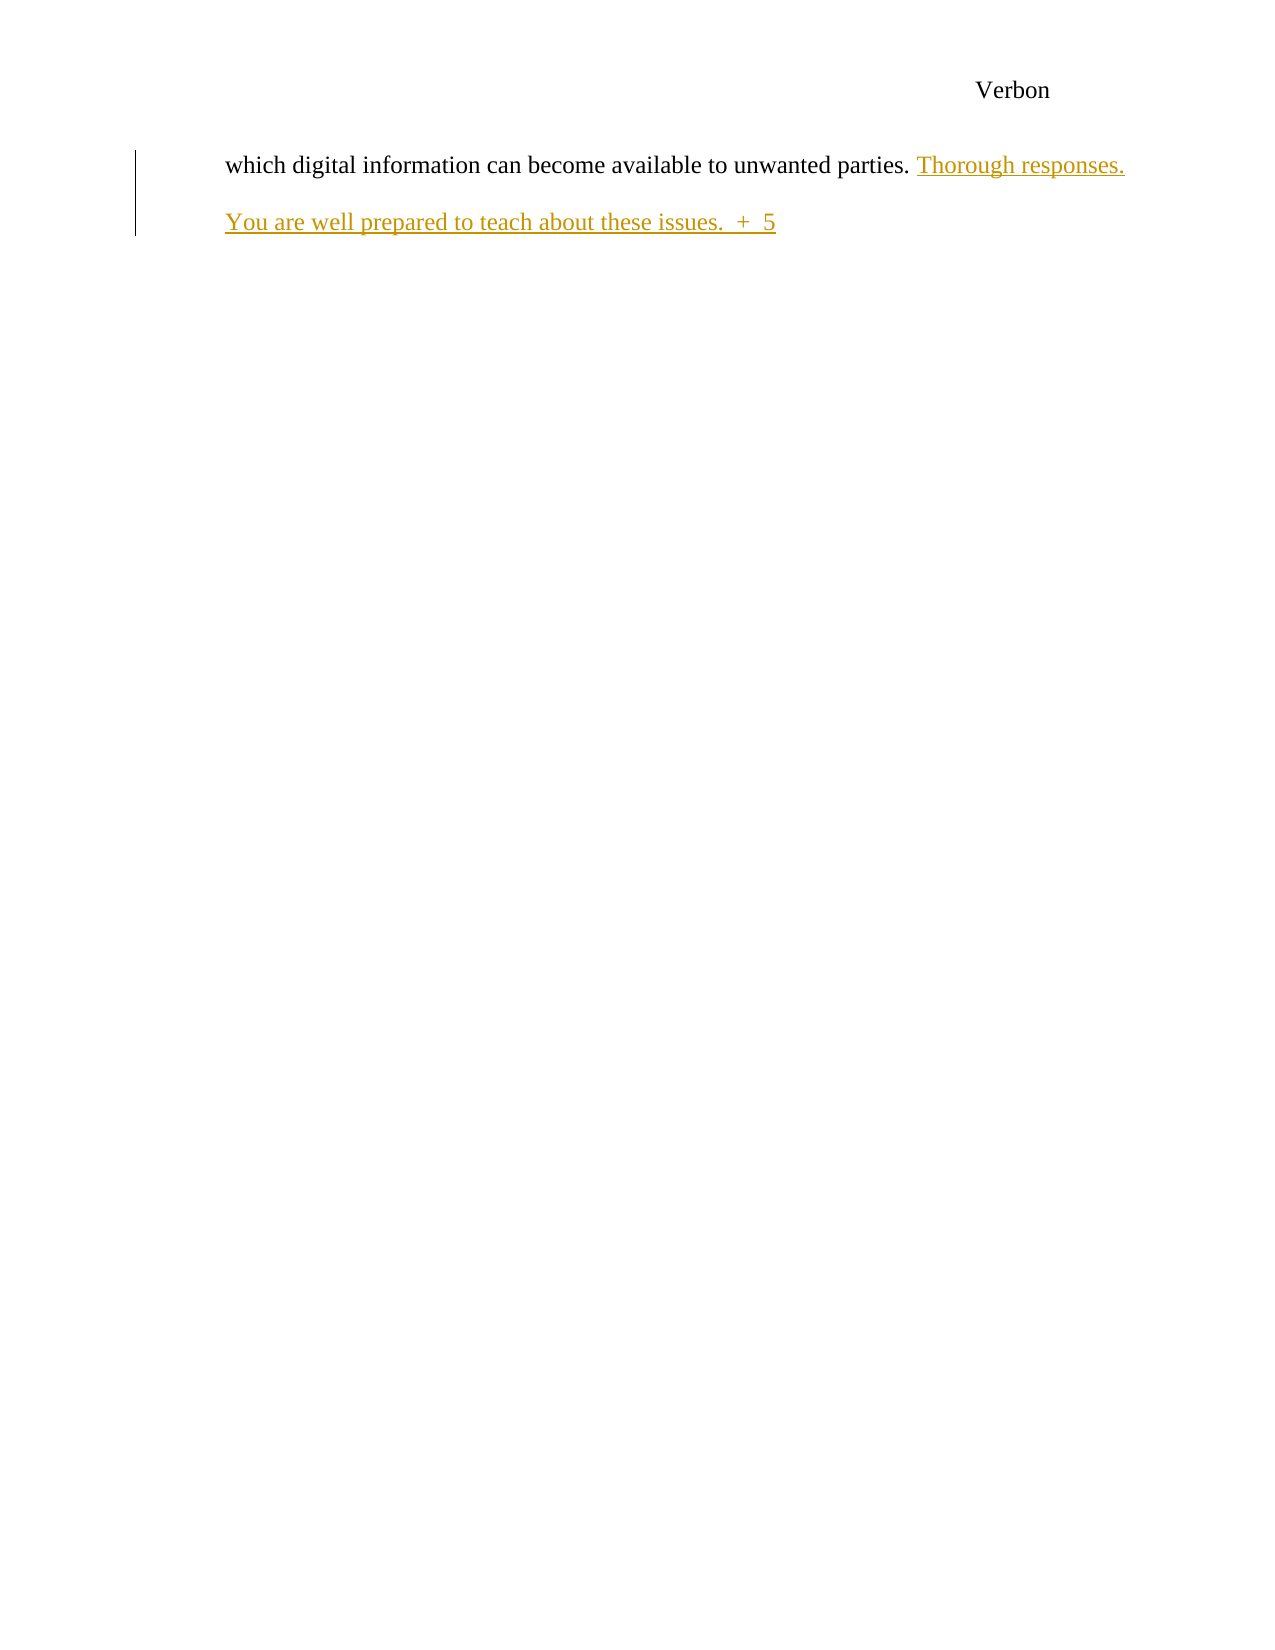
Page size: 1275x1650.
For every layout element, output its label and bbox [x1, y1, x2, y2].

list [187, 150, 1125, 236]
